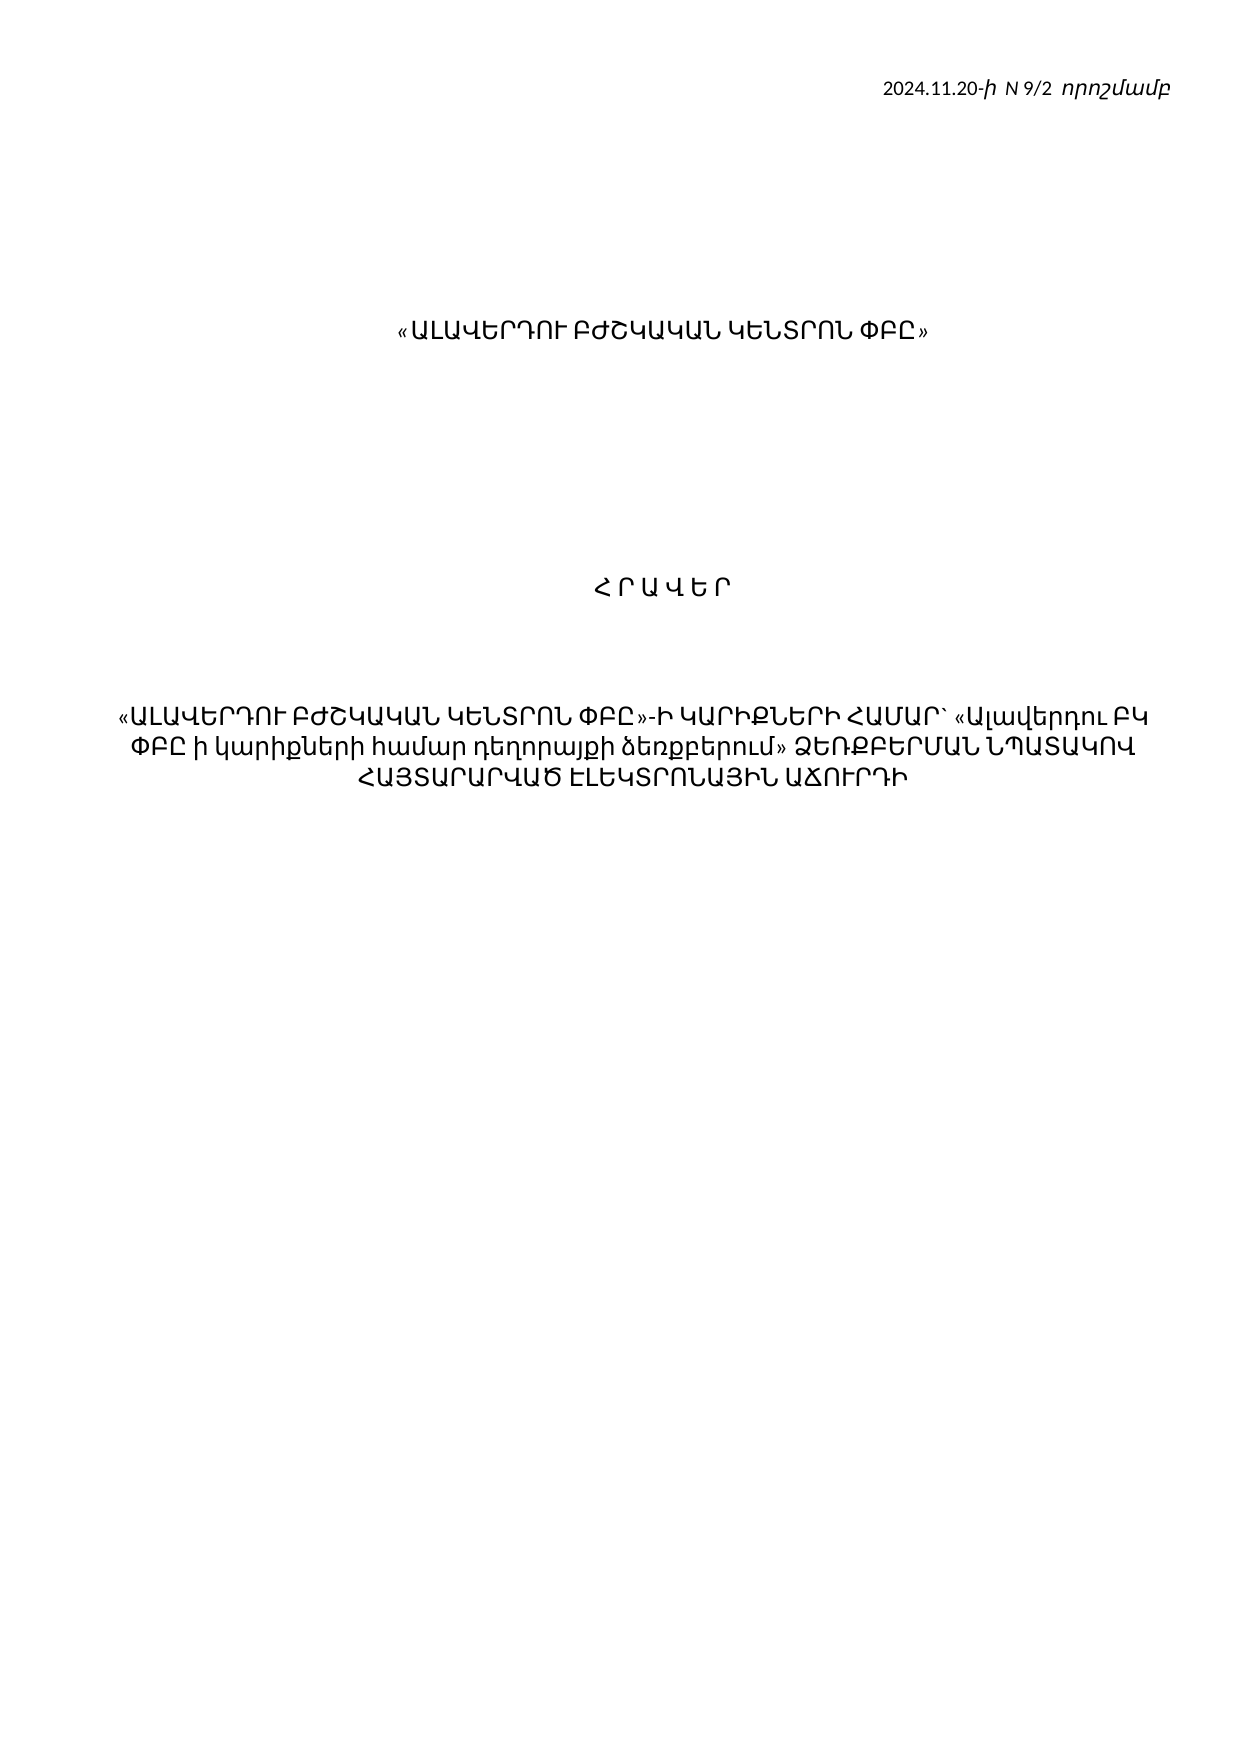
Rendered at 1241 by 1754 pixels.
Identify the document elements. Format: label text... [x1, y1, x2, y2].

text « ԱԼԱՎԵՐԴՈՒ ԲԺՇԿԱԿԱՆ ԿԵՆՏՐՈՆ ՓԲԸ» [94, 316, 1172, 346]
text «ԱԼԱՎԵՐԴՈՒ ԲԺՇԿԱԿԱՆ ԿԵՆՏՐՈՆ ՓԲԸ»-Ի ԿԱՐԻՔՆԵՐԻ ՀԱՄԱՐ` «Ալավերդու ԲԿ ՓԲԸ ի կարիքների համար դեղորայքի ձեռքբերում» ՁԵՌՔԲԵՐՄԱՆ ՆՊԱՏԱԿՈՎ ՀԱՅՏԱՐԱՐՎԱԾ ԷԼԵԿՏՐՈՆԱՅԻՆ ԱՃՈՒՐԴԻ [94, 701, 1172, 792]
text Հ Ր Ա Վ Ե Ր [94, 572, 1172, 602]
text 2024.11.20 -ի N 9/2 որոշմամբ [94, 75, 1171, 100]
